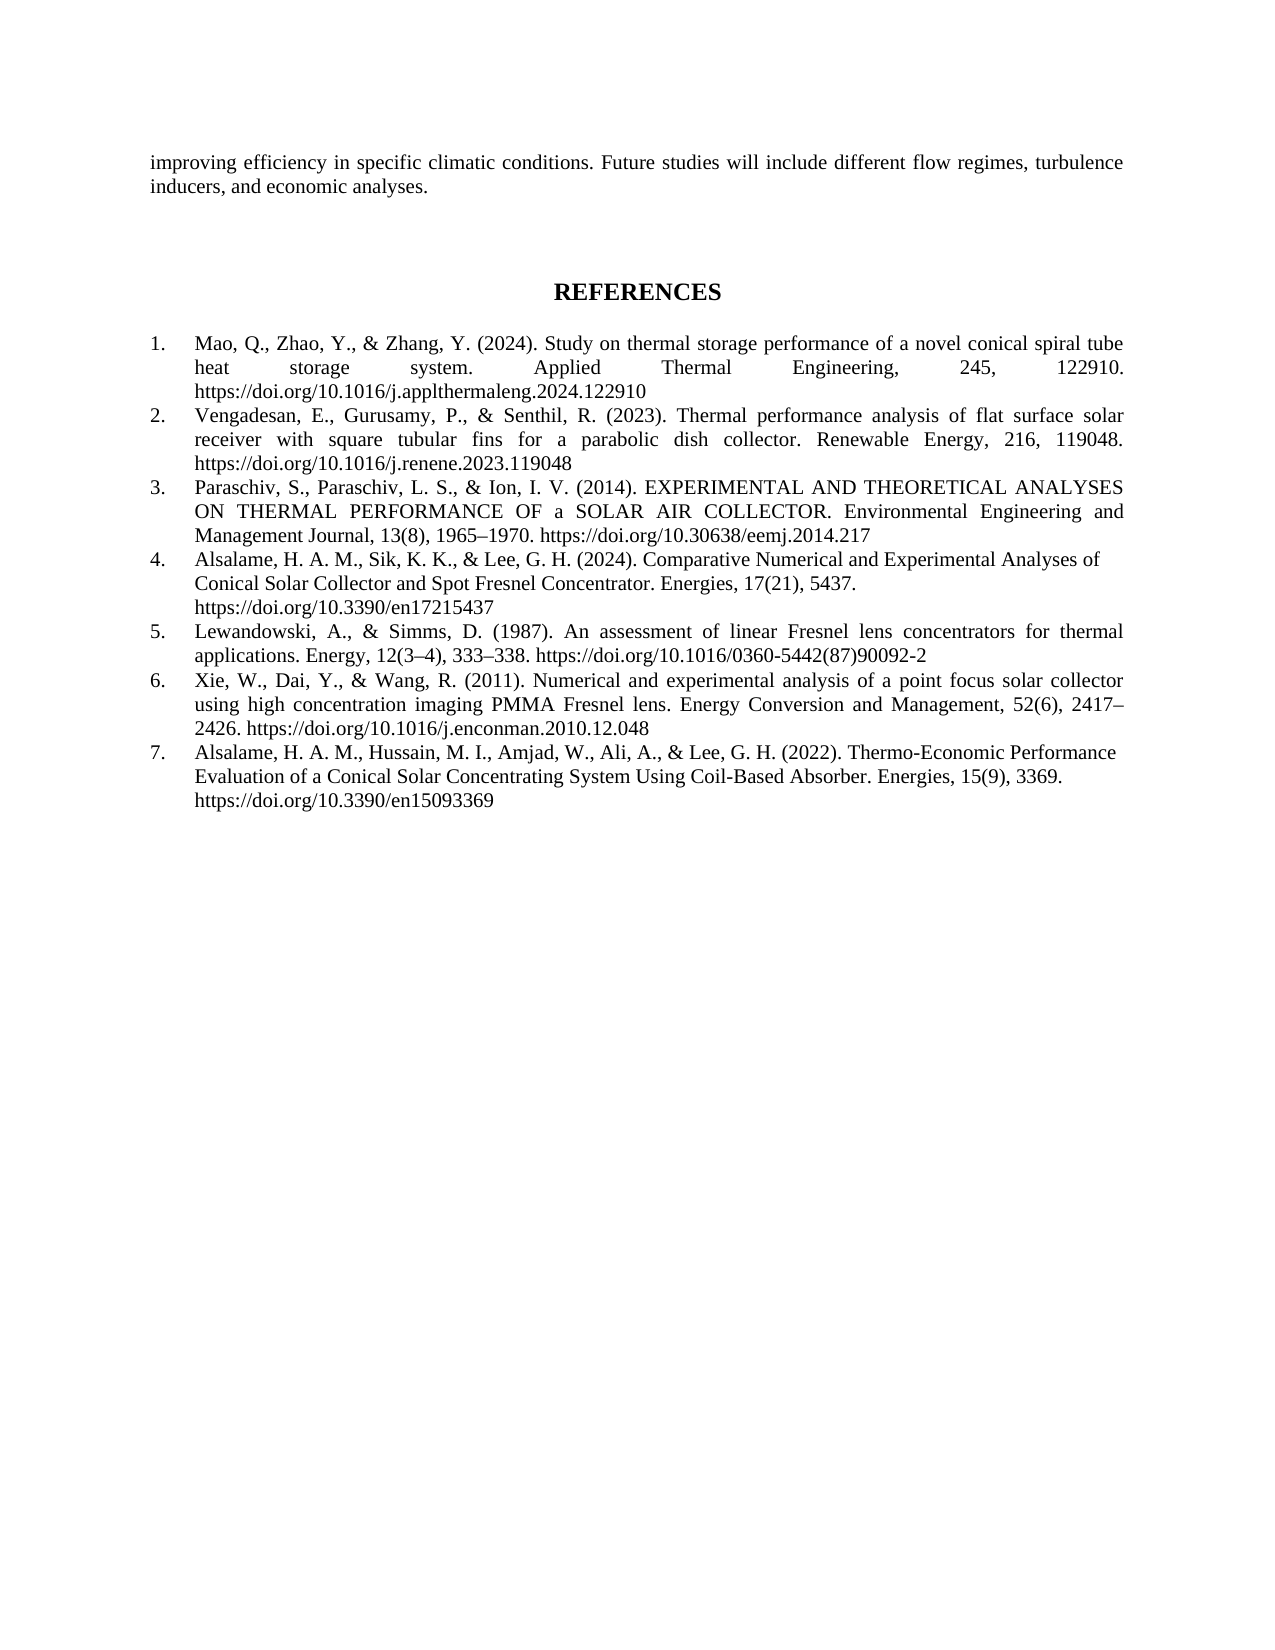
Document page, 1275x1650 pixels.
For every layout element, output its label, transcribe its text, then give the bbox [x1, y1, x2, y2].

list Xie, W., Dai, Y., & Wang, R. (2011). Numerical and experimental analysis of a point focus solar collector using high concentration imaging PMMA Fresnel lens. Energy Conversion and Management, 52(6), 2417–2426. https://doi.org/10.1016/j.enconman.2010.12.048 [150, 667, 1125, 740]
text REFERENCES [150, 277, 1125, 306]
list Paraschiv, S., Paraschiv, L. S., & Ion, I. V. (2014). EXPERIMENTAL AND THEORETICAL ANALYSES ON THERMAL PERFORMANCE OF a SOLAR AIR COLLECTOR. Environmental Engineering and Management Journal, 13(8), 1965–1970. https://doi.org/10.30638/eemj.2014.217 [150, 475, 1125, 547]
list Lewandowski, A., & Simms, D. (1987). An assessment of linear Fresnel lens concentrators for thermal applications. Energy, 12(3–4), 333–338. https://doi.org/10.1016/0360-5442(87)90092-2 [150, 619, 1125, 667]
list Vengadesan, E., Gurusamy, P., & Senthil, R. (2023). Thermal performance analysis of flat surface solar receiver with square tubular fins for a parabolic dish collector. Renewable Energy, 216, 119048. https://doi.org/10.1016/j.renene.2023.119048 [150, 403, 1125, 475]
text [150, 150, 1125, 198]
list Alsalame, H. A. M., Hussain, M. I., Amjad, W., Ali, A., & Lee, G. H. (2022). Thermo-Economic Performance Evaluation of a Conical Solar Concentrating System Using Coil-Based Absorber. Energies, 15(9), 3369. https://doi.org/10.3390/en15093369 [150, 740, 1125, 812]
list Mao, Q., Zhao, Y., & Zhang, Y. (2024). Study on thermal storage performance of a novel conical spiral tube heat storage system. Applied Thermal Engineering, 245, 122910. https://doi.org/10.1016/j.applthermaleng.2024.122910 [150, 331, 1125, 403]
list Alsalame, H. A. M., Sik, K. K., & Lee, G. H. (2024). Comparative Numerical and Experimental Analyses of Conical Solar Collector and Spot Fresnel Concentrator. Energies, 17(21), 5437. https://doi.org/10.3390/en17215437 [150, 547, 1125, 619]
